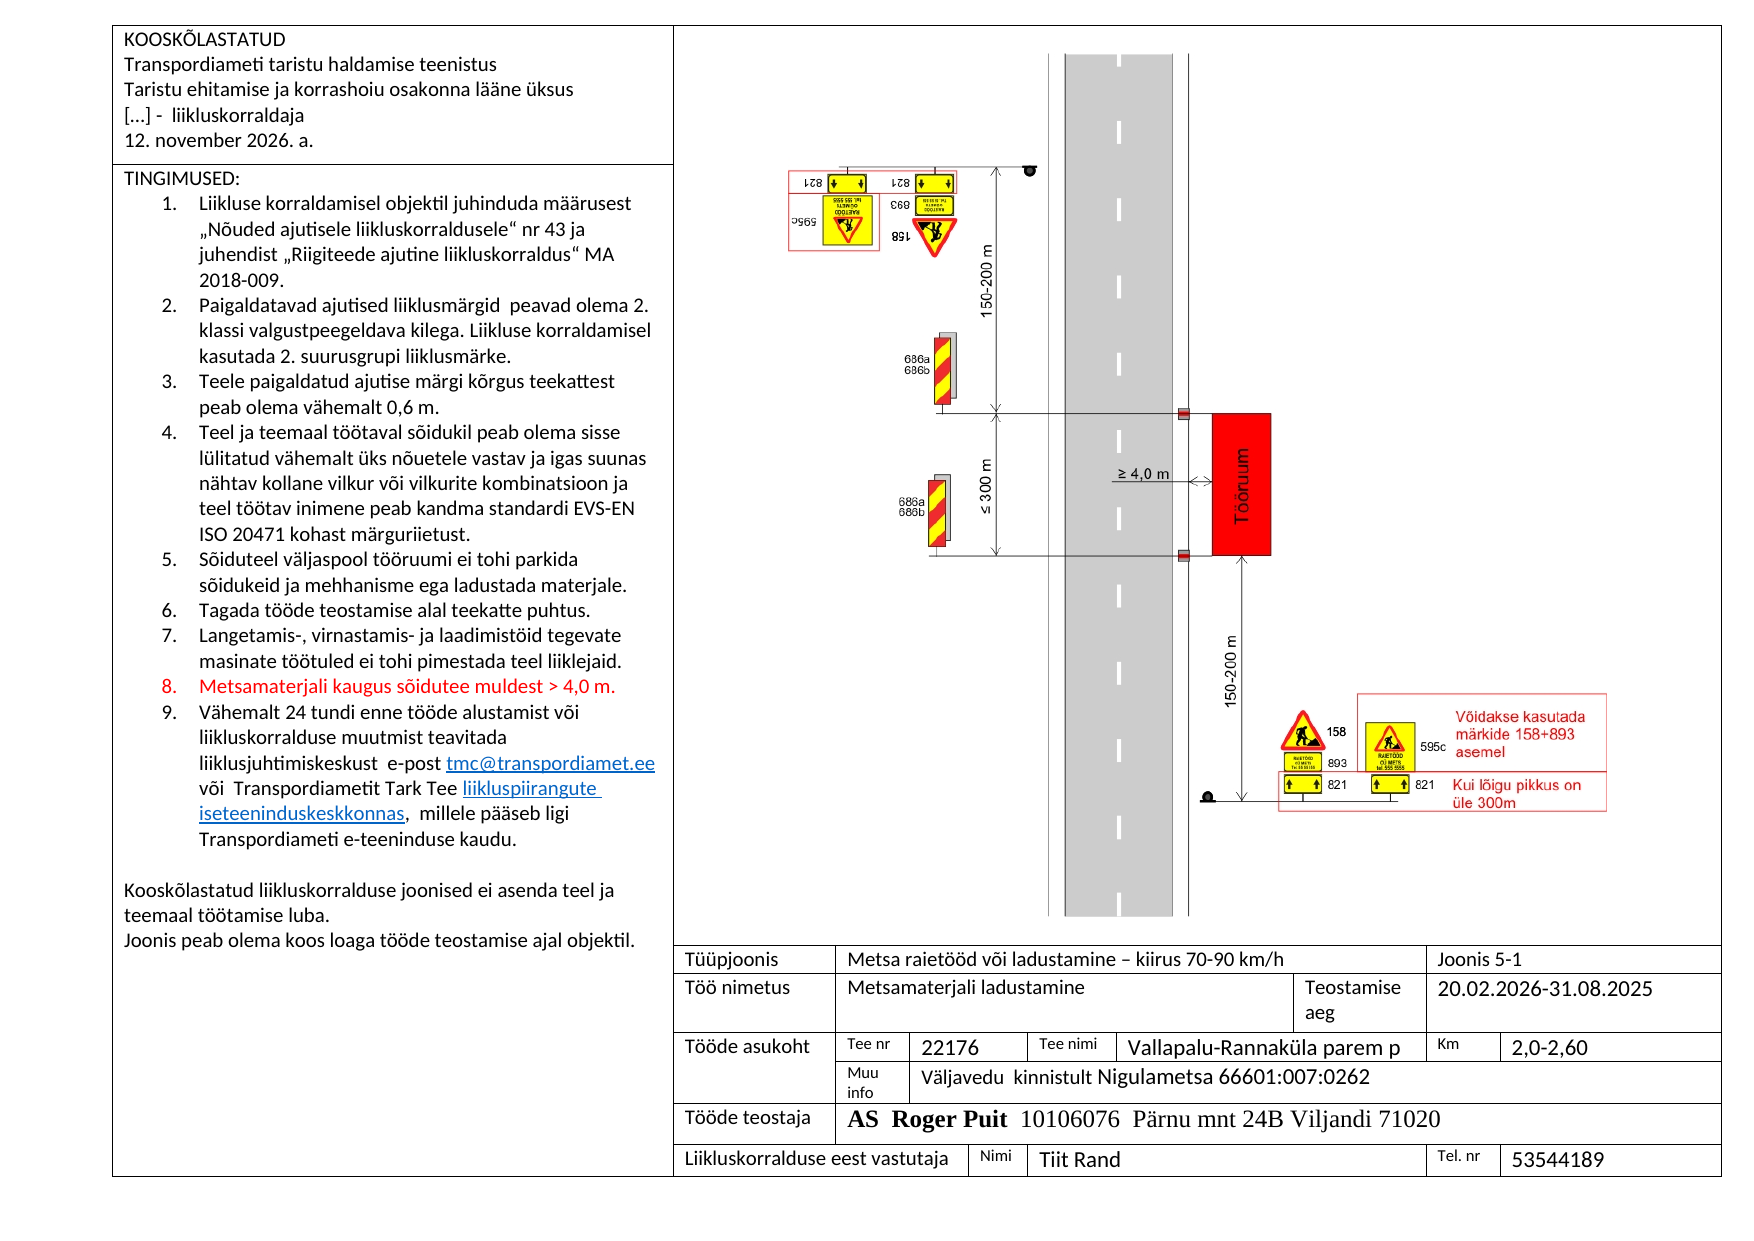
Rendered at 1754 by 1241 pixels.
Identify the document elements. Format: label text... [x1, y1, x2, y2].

table_header [674, 26, 1721, 945]
table_cell 2,0-2,60 [1501, 1033, 1721, 1061]
table_header KOOSKÕLASTATUD Transpordiameti taristu haldamise teenistus Taristu ehitamise ja korrashoiu osakonna lääne üksus […] - liikluskorraldaja 10. veebruar 2026. a. [113, 26, 673, 164]
table_cell 22176 [910, 1033, 1027, 1061]
table_cell Väljavedu kinnistult Nigulametsa 66601:007:0262 [910, 1062, 1721, 1103]
table_cell Nimi [969, 1145, 1027, 1176]
table_cell Tüüpjoonis [674, 946, 835, 973]
table_cell Joonis 5-1 [1427, 946, 1721, 973]
table_cell Liikluskorralduse eest vastutaja [674, 1145, 968, 1176]
table_cell TINGIMUSED: Liikluse korraldamisel objektil juhinduda määrusest „Nõuded ajutisele liikluskorraldusele“ nr 43 ja juhendist „Riigiteede ajutine liikluskorraldus“ MA 2018-009. Paigaldatavad ajutised liiklusmärgid peavad olema 2. klassi valgustpeegeldava kilega. Liikluse korraldamisel kasutada 2. suurusgrupi liiklusmärke. Teele paigaldatud ajutise märgi kõrgus teekattest peab olema vähemalt 0,6 m. Teel ja teemaal töötaval sõidukil peab olema sisse lülitatud vähemalt üks nõuetele vastav ja igas suunas nähtav kollane vilkur või vilkurite kombinatsioon ja teel töötav inimene peab kandma standardi EVS-EN ISO 20471 kohast märguriietust. Sõiduteel väljaspool tööruumi ei tohi parkida sõidukeid ja mehhanisme ega ladustada materjale. Tagada tööde teostamise alal teekatte puhtus. Langetamis-, virnastamis- ja laadimistöid tegevate masinate töötuled ei tohi pimestada teel liiklejaid. Metsamaterjali kaugus sõidutee muldest > 4,0 m. Vähemalt 24 tundi enne tööde alustamist või liikluskorralduse muutmist teavitada liiklusjuhtimiskeskust e-post tmc@transpordiamet.ee või Transpordiametit Tark Tee liikluspiirangute iseteeninduskeskkonnas, millele pääseb ligi Transpordiameti e-teeninduse kaudu. Kooskõlastatud liikluskorralduse joonised ei asenda teel ja teemaal töötamise luba. Joonis peab olema koos loaga tööde teostamise ajal objektil. [113, 165, 673, 1176]
table_cell Tööde asukoht [674, 1033, 835, 1103]
table_cell AS Roger Puit 10106076 Pärnu mnt 24B Viljandi 71020 [836, 1104, 1721, 1144]
table_cell 53544189 [1501, 1145, 1721, 1176]
table_cell Muu info [836, 1062, 909, 1103]
picture [788, 53, 1607, 917]
table_cell Tel. nr [1427, 1145, 1500, 1176]
table_cell Km [1427, 1033, 1500, 1061]
table_cell Vallapalu-Rannaküla parem p [1117, 1033, 1426, 1061]
table_cell Tööde teostaja [674, 1104, 835, 1144]
table_cell Tee nimi [1028, 1033, 1116, 1061]
table_cell 20.02.2026-31.08.2025 [1427, 974, 1721, 1032]
table_cell Metsa raietööd või ladustamine – kiirus 70-90 km/h [836, 946, 1426, 973]
table_cell Töö nimetus [674, 974, 835, 1032]
table_cell Tiit Rand [1028, 1145, 1426, 1176]
table_cell Tee nr [836, 1033, 909, 1061]
table_cell Teostamise aeg [1294, 974, 1426, 1032]
table_cell Metsamaterjali ladustamine [836, 974, 1293, 1032]
